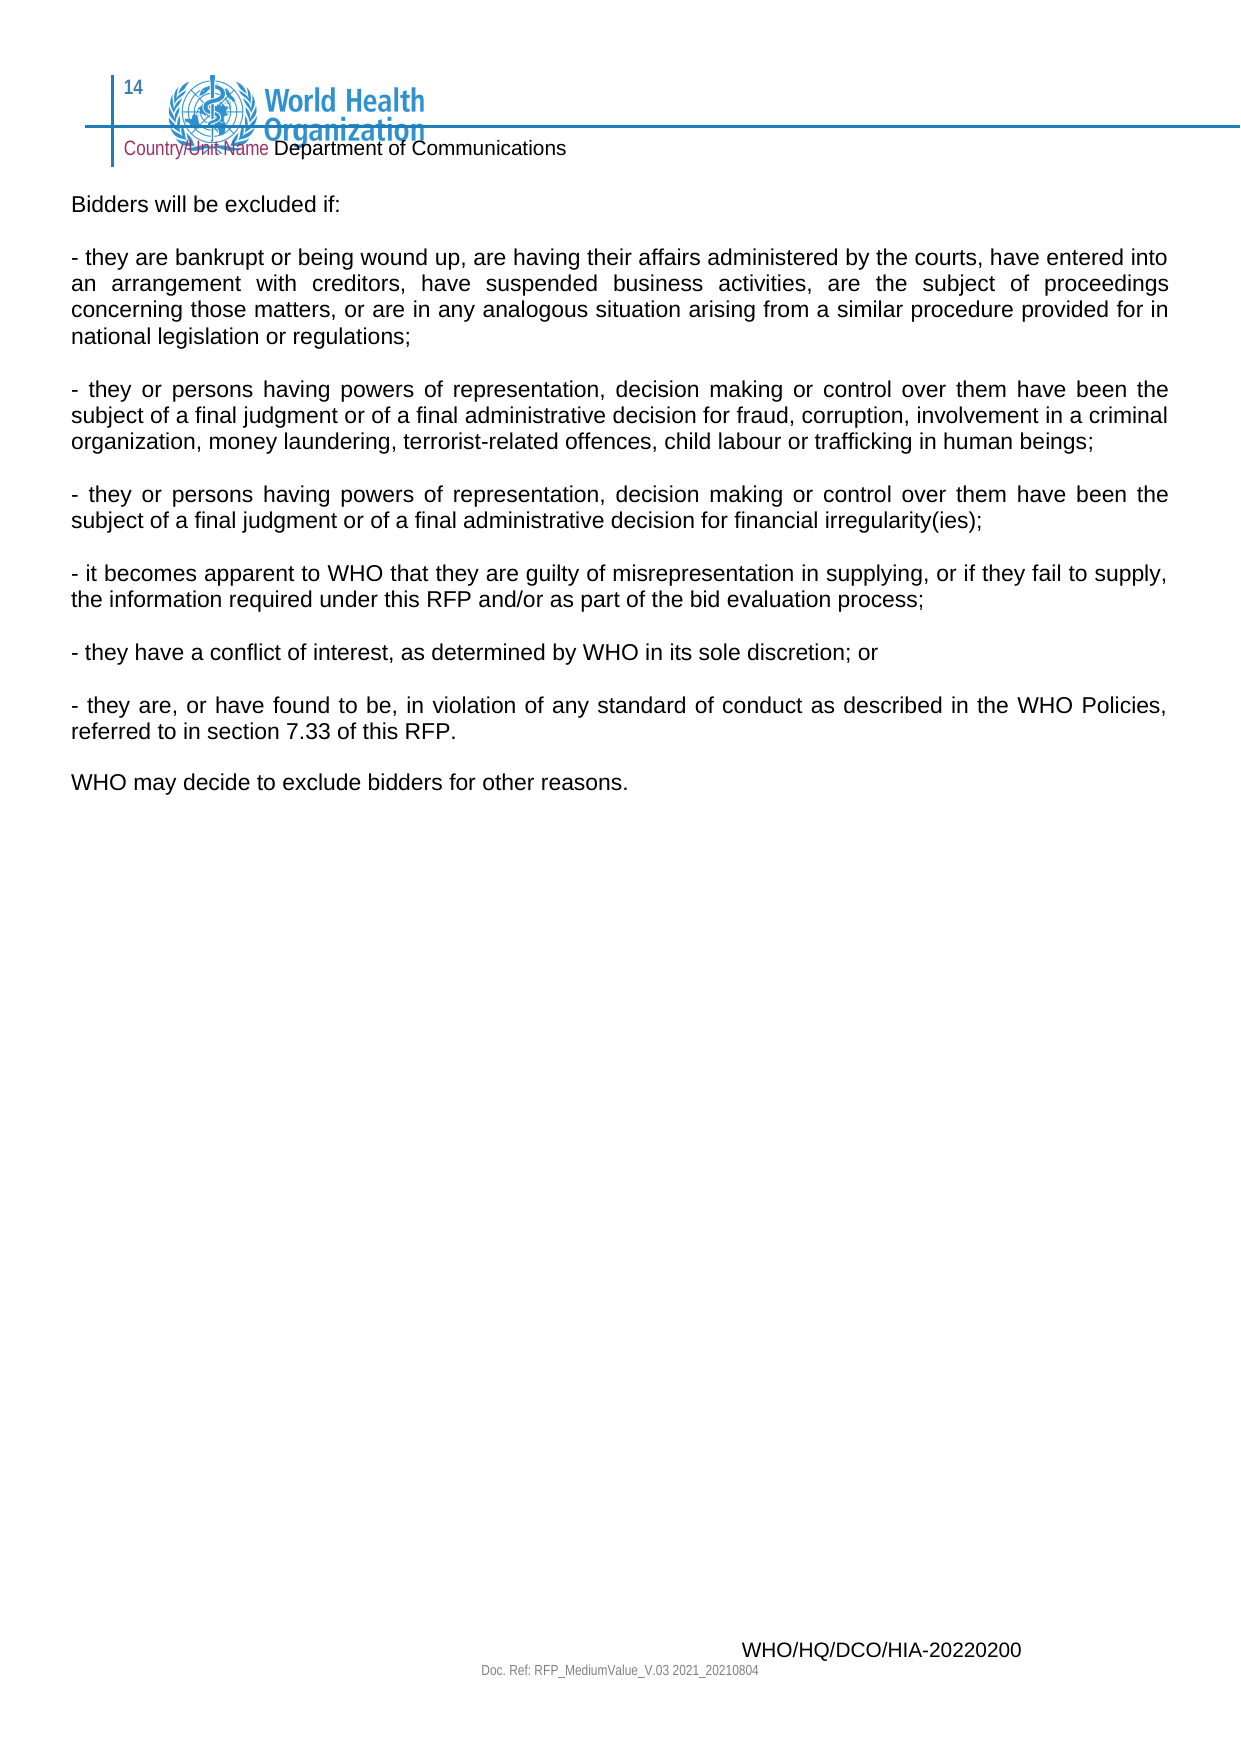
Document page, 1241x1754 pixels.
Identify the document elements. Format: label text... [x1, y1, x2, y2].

text WHO may decide to exclude bidders for other reasons. [71, 768, 1169, 795]
picture [368, 145, 373, 154]
picture [414, 142, 424, 154]
picture [391, 145, 397, 154]
text Bidders will be excluded if: [71, 191, 1169, 217]
text - they are, or have found to be, in violation of any standard of conduct as described in the WHO Policies, referred to in section 7.33 of this RFP. [71, 692, 1169, 744]
picture [339, 145, 344, 154]
picture [326, 145, 332, 154]
picture [168, 128, 424, 154]
text - it becomes apparent to WHO that they are guilty of misrepresentation in supplying, or if they fail to supply, the information required under this RFP and/or as part of the bid evaluation process; [71, 560, 1169, 613]
text - they have a conflict of interest, as determined by WHO in its sole discretion; or [71, 639, 1169, 665]
text - they or persons having powers of representation, decision making or control over them have been the subject of a final judgment or of a final administrative decision for financial irregularity(ies); [71, 481, 1169, 534]
picture [277, 142, 285, 153]
text - they or persons having powers of representation, decision making or control over them have been the subject of a final judgment or of a final administrative decision for fraud, corruption, involvement in a criminal organization, money laundering, terrorist-related offences, child labour or trafficking in human beings; [71, 376, 1169, 454]
picture [303, 145, 309, 154]
picture [226, 144, 231, 154]
picture [168, 75, 424, 125]
text - they are bankrupt or being wound up, are having their affairs administered by the courts, have entered into an arrangement with creditors, have suspended business activities, are the subject of proceedings concerning those matters, or are in any analogous situation arising from a similar procedure provided for in national legislation or regulations; [71, 244, 1169, 349]
